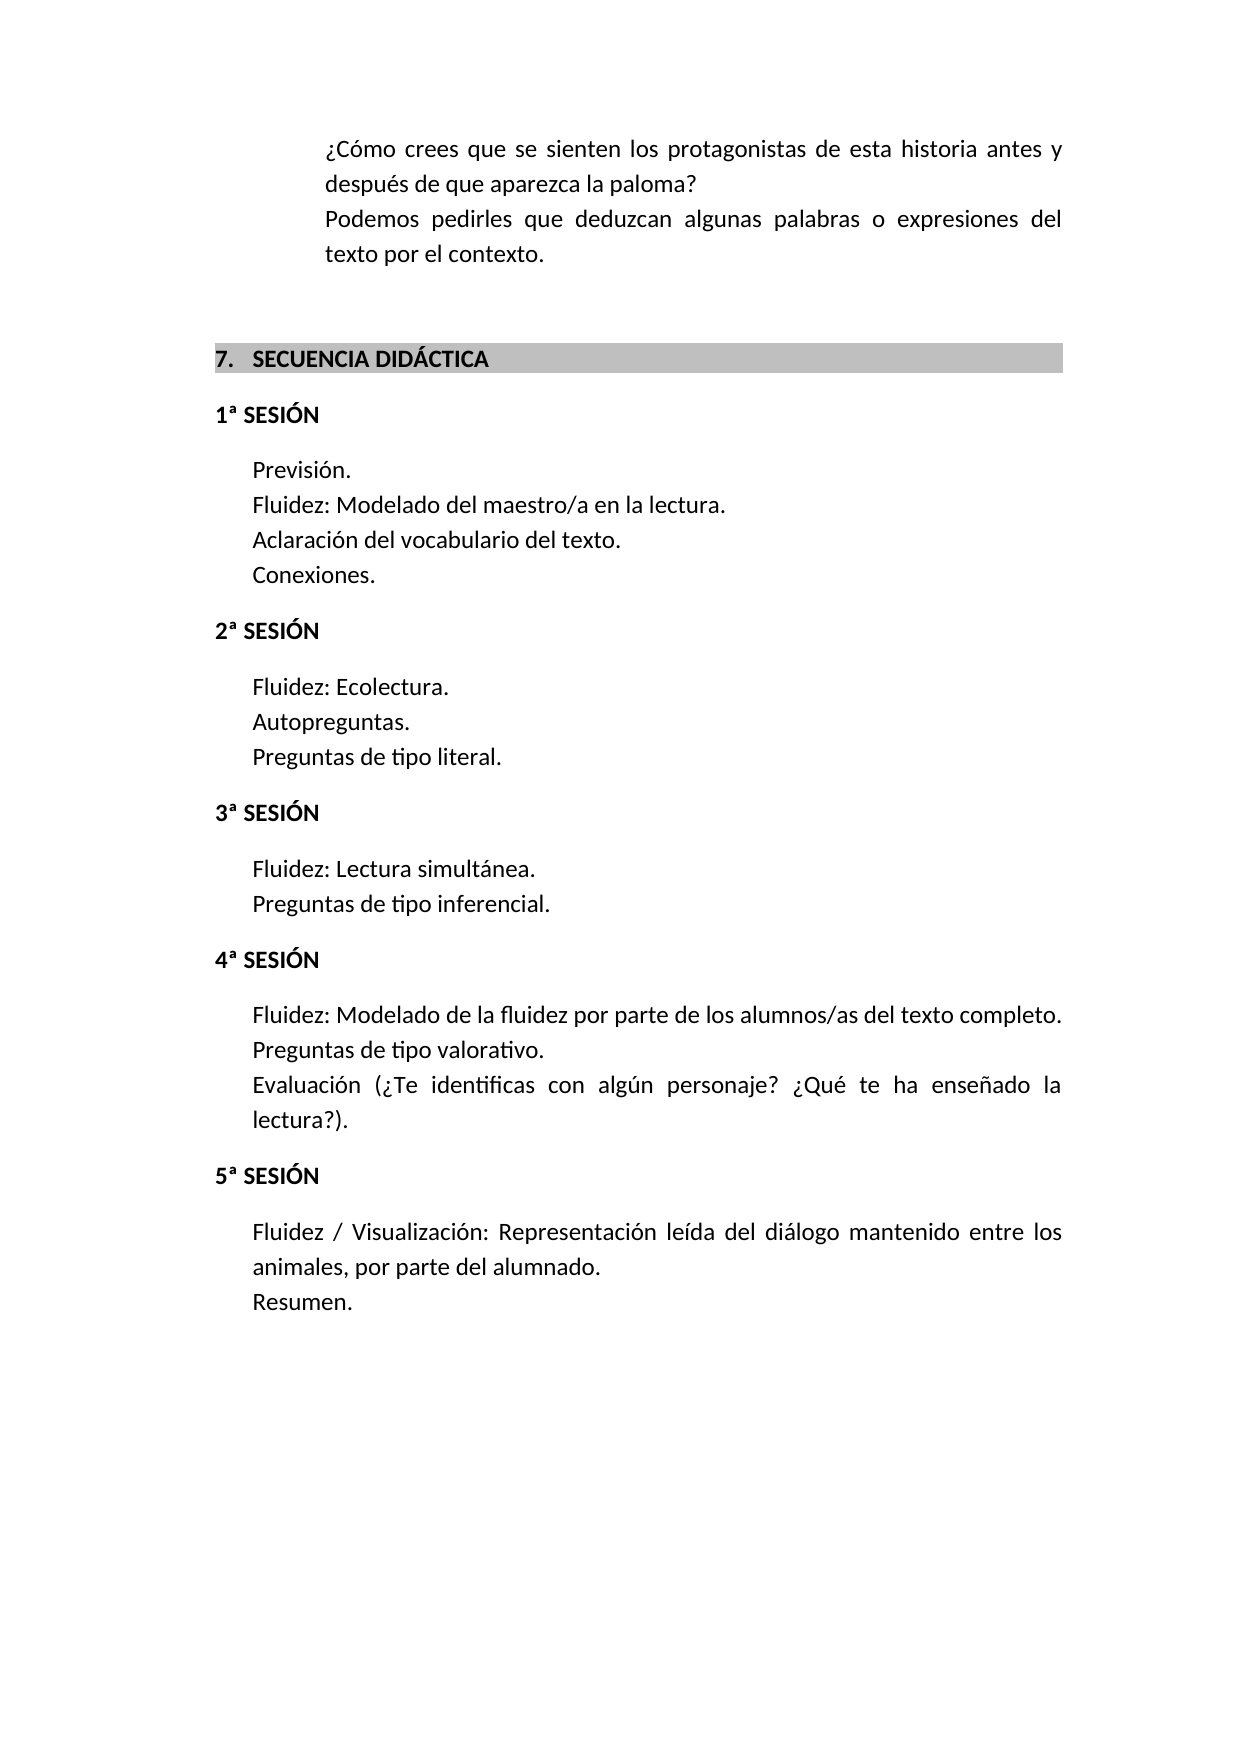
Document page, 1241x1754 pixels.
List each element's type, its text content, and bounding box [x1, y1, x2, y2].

list Fluidez: Modelado de la fluidez por parte de los alumnos/as del texto completo. [252, 999, 1063, 1030]
list Fluidez: Modelado del maestro/a en la lectura. [252, 489, 1063, 520]
list Aclaración del vocabulario del texto. [252, 524, 1063, 555]
text 2ª SESIÓN [215, 615, 1063, 646]
list Preguntas de tipo literal. [252, 741, 1063, 772]
list Previsión. [252, 454, 1063, 485]
list Fluidez / Visualización: Representación leída del diálogo mantenido entre los animales, por parte del alumnado. [252, 1216, 1063, 1282]
text 3ª SESIÓN [215, 797, 1063, 828]
list Fluidez: Ecolectura. [252, 671, 1063, 702]
list Conexiones. [252, 559, 1063, 590]
list Autopreguntas. [252, 706, 1063, 737]
list ¿Cómo crees que se sienten los protagonistas de esta historia antes y después de que aparezca la paloma? [325, 133, 1063, 198]
list Preguntas de tipo inferencial. [252, 888, 1063, 918]
list Podemos pedirles que deduzcan algunas palabras o expresiones del texto por el contexto. [325, 203, 1063, 268]
list Preguntas de tipo valorativo. [252, 1034, 1063, 1065]
list Fluidez: Lectura simultánea. [252, 853, 1063, 883]
text 5ª SESIÓN [215, 1160, 1063, 1191]
list Evaluación (¿Te identificas con algún personaje? ¿Qué te ha enseñado la lectura?). [252, 1069, 1063, 1135]
list SECUENCIA DIDÁCTICA [215, 343, 1063, 373]
text 4ª SESIÓN [215, 944, 1063, 974]
text 1ª SESIÓN [215, 399, 1063, 429]
list Resumen. [252, 1286, 1063, 1317]
